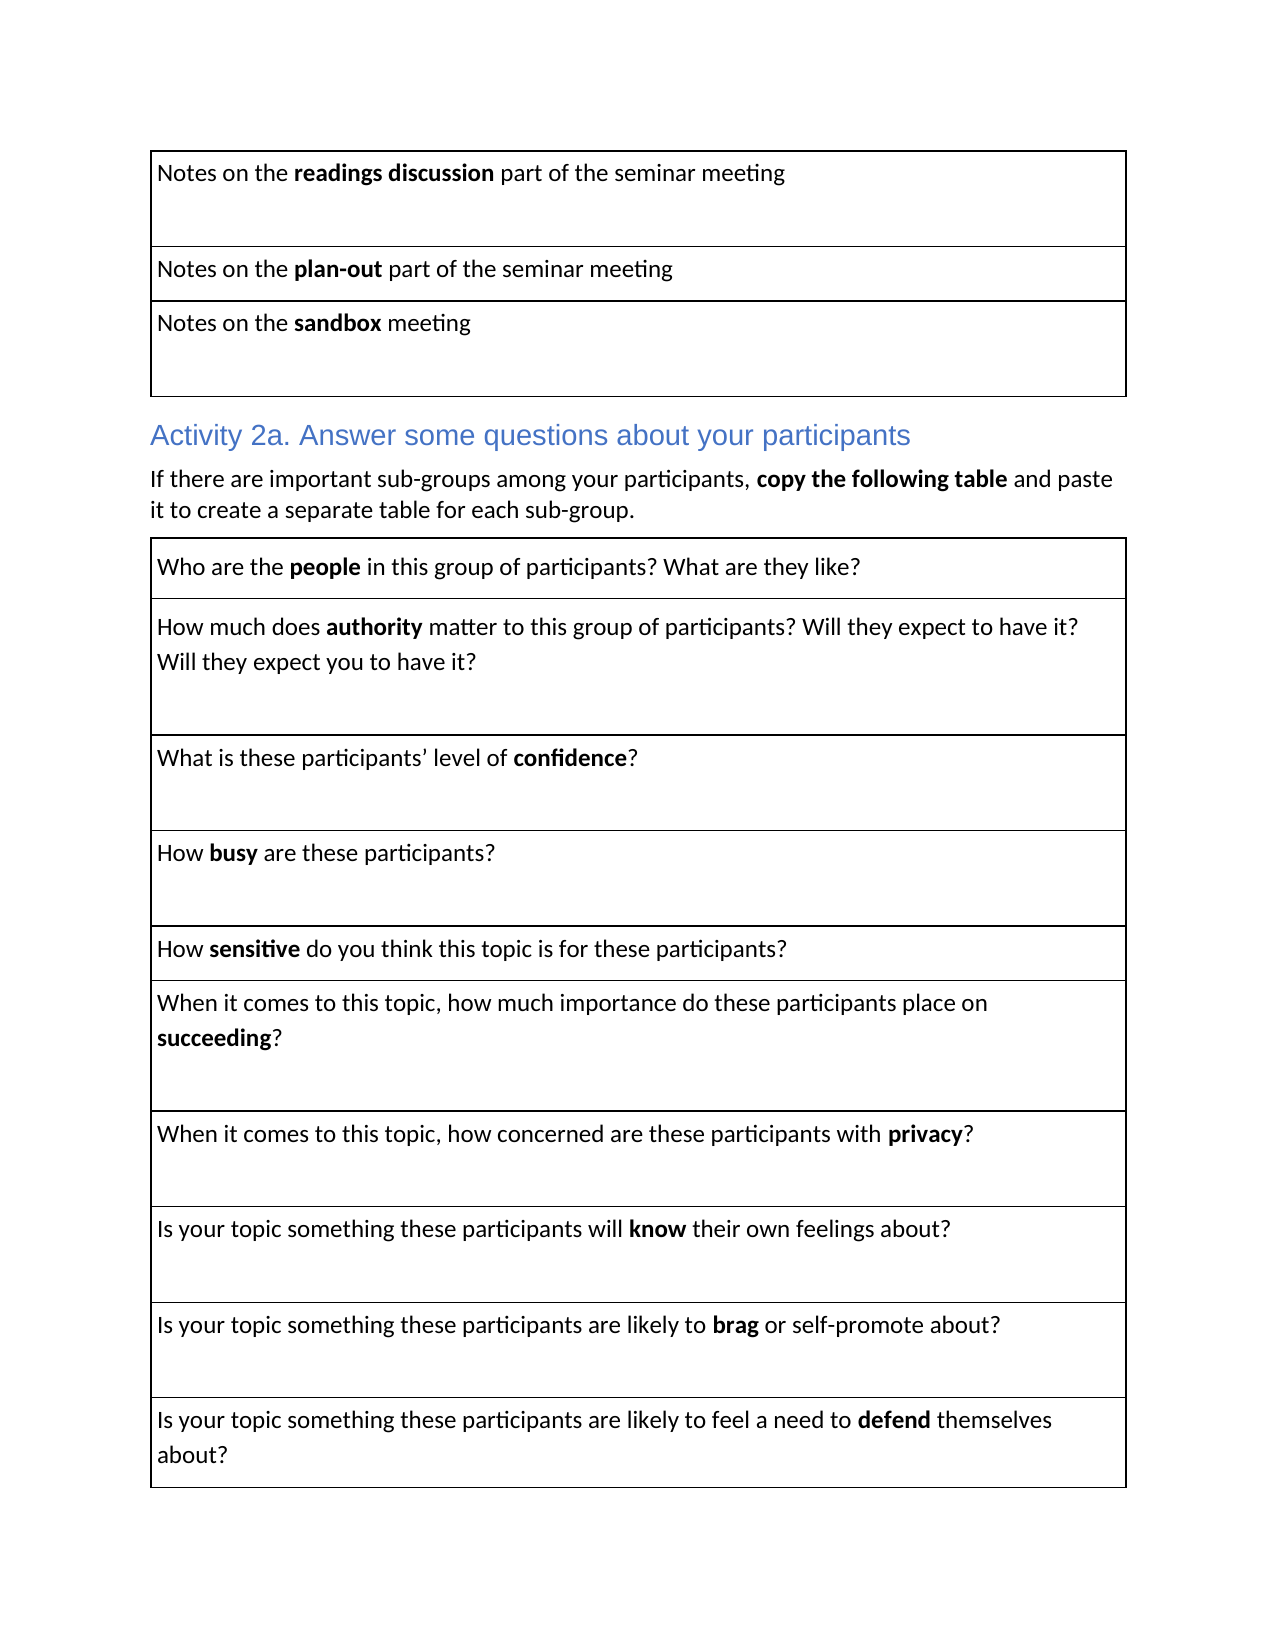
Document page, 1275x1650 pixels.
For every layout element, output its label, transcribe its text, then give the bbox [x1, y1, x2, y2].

table_cell Notes on the sandbox meeting [152, 302, 1125, 396]
table_cell Notes on the plan-out part of the seminar meeting [152, 247, 1125, 300]
table_cell What is these participants’ level of confidence? [152, 736, 1125, 830]
table_header Who are the people in this group of participants? What are they like? [152, 539, 1125, 598]
table_cell When it comes to this topic, how much importance do these participants place on succeeding? [152, 981, 1125, 1110]
table_cell When it comes to this topic, how concerned are these participants with privacy? [152, 1112, 1125, 1206]
table_cell How busy are these participants? [152, 831, 1125, 925]
table_cell Is your topic something these participants are likely to feel a need to defend themselves about? [152, 1398, 1125, 1486]
subtitle Activity 2a. Answer some questions about your participants [150, 418, 1125, 452]
table_cell Notes on the readings discussion part of the seminar meeting [152, 152, 1125, 246]
table_cell Is your topic something these participants are likely to brag or self-promote about? [152, 1303, 1125, 1397]
text If there are important sub-groups among your participants, copy the following table and paste it to create a separate table for each sub-group. [150, 464, 1125, 525]
table_cell Is your topic something these participants will know their own feelings about? [152, 1207, 1125, 1301]
table_cell How much does authority matter to this group of participants? Will they expect to have it? Will they expect you to have it? [152, 599, 1125, 734]
table_cell How sensitive do you think this topic is for these participants? [152, 927, 1125, 980]
